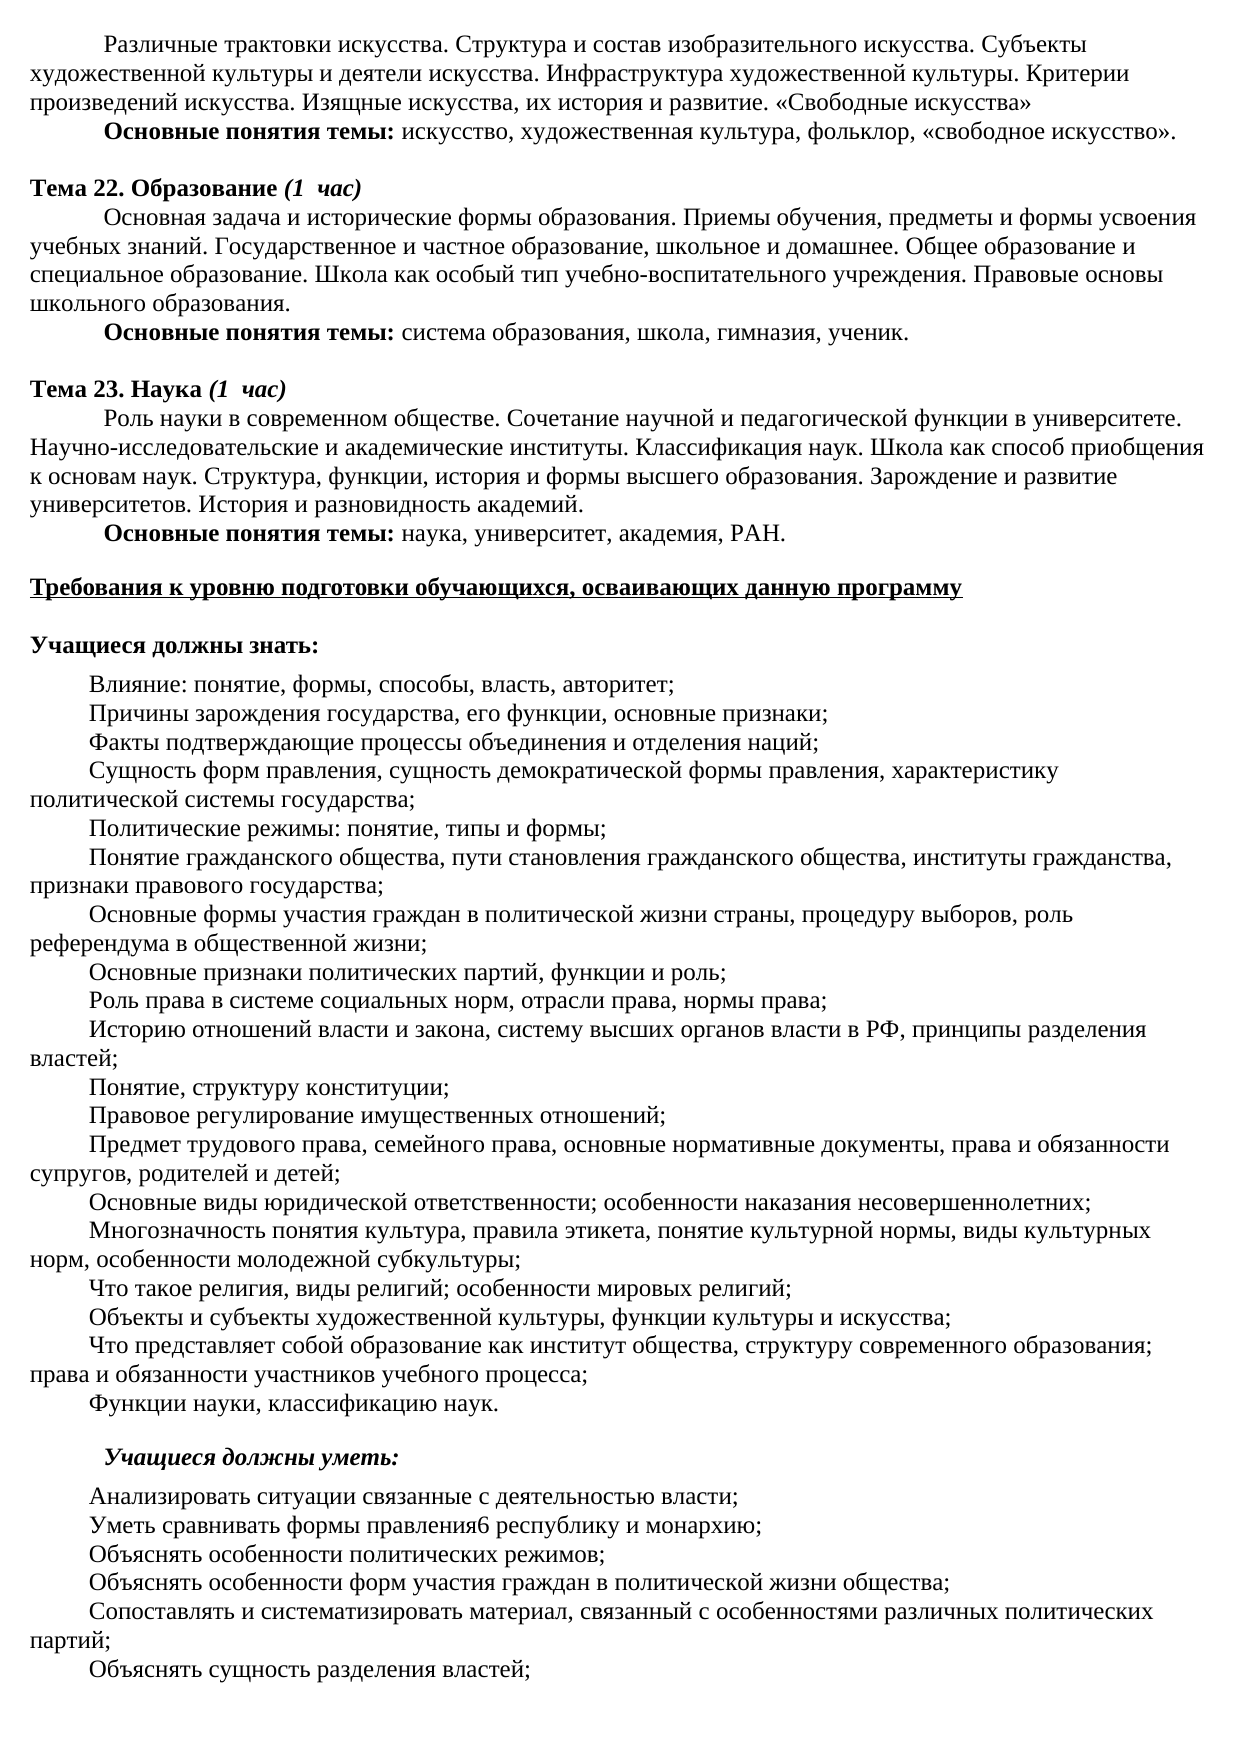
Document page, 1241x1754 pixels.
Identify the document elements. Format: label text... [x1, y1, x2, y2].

text Понятие, структуру конституции; [29, 1072, 1211, 1101]
text Тема 23. Наука (1 час) [29, 374, 1211, 403]
text Что такое религия, виды религий; особенности мировых религий; [29, 1273, 1211, 1302]
text Основные признаки политических партий, функции и роль; [29, 957, 1211, 986]
text Функции науки, классификацию наук. [29, 1388, 1211, 1417]
text Объяснять сущность разделения властей; [29, 1654, 1211, 1682]
text Причины зарождения государства, его функции, основные признаки; [29, 698, 1211, 727]
text Основные понятия темы: система образования, школа, гимназия, ученик. [29, 317, 1211, 346]
text Основные понятия темы: искусство, художественная культура, фольклор, «свободное искусство». [29, 116, 1211, 144]
text Различные трактовки искусства. Структура и состав изобразительного искусства. Субъекты художественной культуры и деятели искусства. Инфраструктура художественной культуры. Критерии произведений искусства. Изящные искусства, их история и развитие. «Свободные искусства» [29, 29, 1211, 116]
text Уметь сравнивать формы правления6 республику и монархию; [29, 1510, 1211, 1539]
text Роль права в системе социальных норм, отрасли права, нормы права; [29, 986, 1211, 1014]
text Многозначность понятия культура, правила этикета, понятие культурной нормы, виды культурных норм, особенности молодежной субкультуры; [29, 1216, 1211, 1273]
text Сущность форм правления, сущность демократической формы правления, характеристику политической системы государства; [29, 756, 1211, 813]
text Анализировать ситуации связанные с деятельностью власти; [29, 1481, 1211, 1510]
text Факты подтверждающие процессы объединения и отделения наций; [29, 727, 1211, 756]
text Основные виды юридической ответственности; особенности наказания несовершеннолетних; [29, 1187, 1211, 1216]
subtitle Требования к уровню подготовки обучающихся, осваивающих данную программу [29, 572, 1211, 601]
text Правовое регулирование имущественных отношений; [29, 1101, 1211, 1129]
text Историю отношений власти и закона, систему высших органов власти в РФ, принципы разделения властей; [29, 1014, 1211, 1072]
subtitle Учащиеся должны знать: [29, 630, 1211, 659]
text Объяснять особенности политических режимов; [29, 1539, 1211, 1567]
text Объекты и субъекты художественной культуры, функции культуры и искусства; [29, 1302, 1211, 1331]
text Тема 22. Образование (1 час) [29, 173, 1211, 202]
text Роль науки в современном обществе. Сочетание научной и педагогической функции в университете. Научно-исследовательские и академические институты. Классификация наук. Школа как способ приобщения к основам наук. Структура, функции, история и формы высшего образования. Зарождение и развитие университетов. История и разновидность академий. [29, 403, 1211, 518]
text Основные формы участия граждан в политической жизни страны, процедуру выборов, роль референдума в общественной жизни; [29, 899, 1211, 957]
text Сопоставлять и систематизировать материал, связанный с особенностями различных политических партий; [29, 1596, 1211, 1654]
text Понятие гражданского общества, пути становления гражданского общества, институты гражданства, признаки правового государства; [29, 842, 1211, 899]
text Политические режимы: понятие, типы и формы; [29, 813, 1211, 842]
text Основные понятия темы: наука, университет, академия, РАН. [29, 518, 1211, 547]
text Объяснять особенности форм участия граждан в политической жизни общества; [29, 1567, 1211, 1596]
subtitle Учащиеся должны уметь: [29, 1442, 1211, 1471]
text Влияние: понятие, формы, способы, власть, авторитет; [29, 669, 1211, 698]
text Предмет трудового права, семейного права, основные нормативные документы, права и обязанности супругов, родителей и детей; [29, 1129, 1211, 1187]
text Что представляет собой образование как институт общества, структуру современного образования; права и обязанности участников учебного процесса; [29, 1331, 1211, 1388]
text Основная задача и исторические формы образования. Приемы обучения, предметы и формы усвоения учебных знаний. Государственное и частное образование, школьное и домашнее. Общее образование и специальное образование. Школа как особый тип учебно-воспитательного учреждения. Правовые основы школьного образования. [29, 202, 1211, 317]
